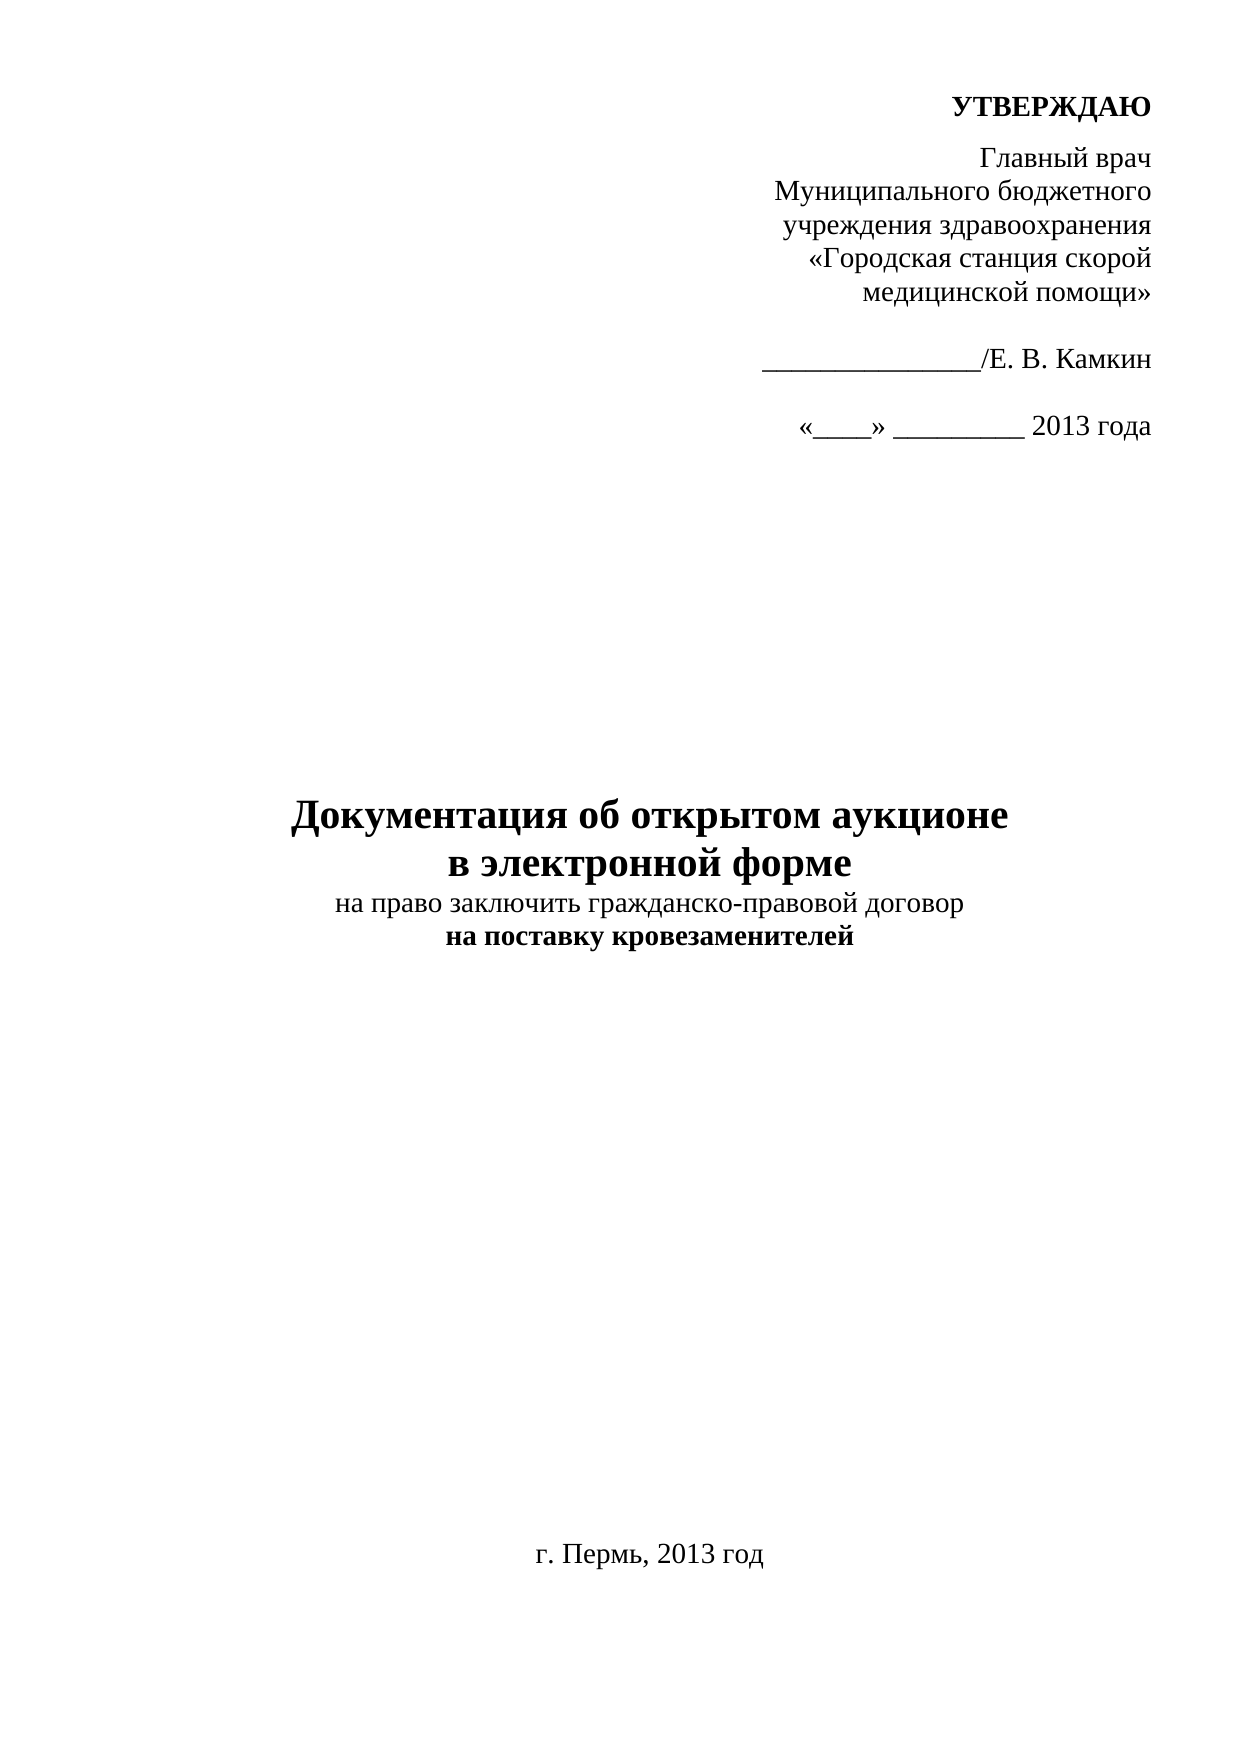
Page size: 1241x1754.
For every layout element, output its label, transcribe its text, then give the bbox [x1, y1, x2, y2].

text Документация об открытом аукционе [148, 789, 1152, 837]
text на право заключить гражданско-правовой договор [148, 885, 1152, 918]
text г. Пермь, 2013 год [148, 1537, 1152, 1570]
text на поставку кровезаменителей [148, 918, 1152, 952]
text в электронной форме [148, 837, 1152, 885]
